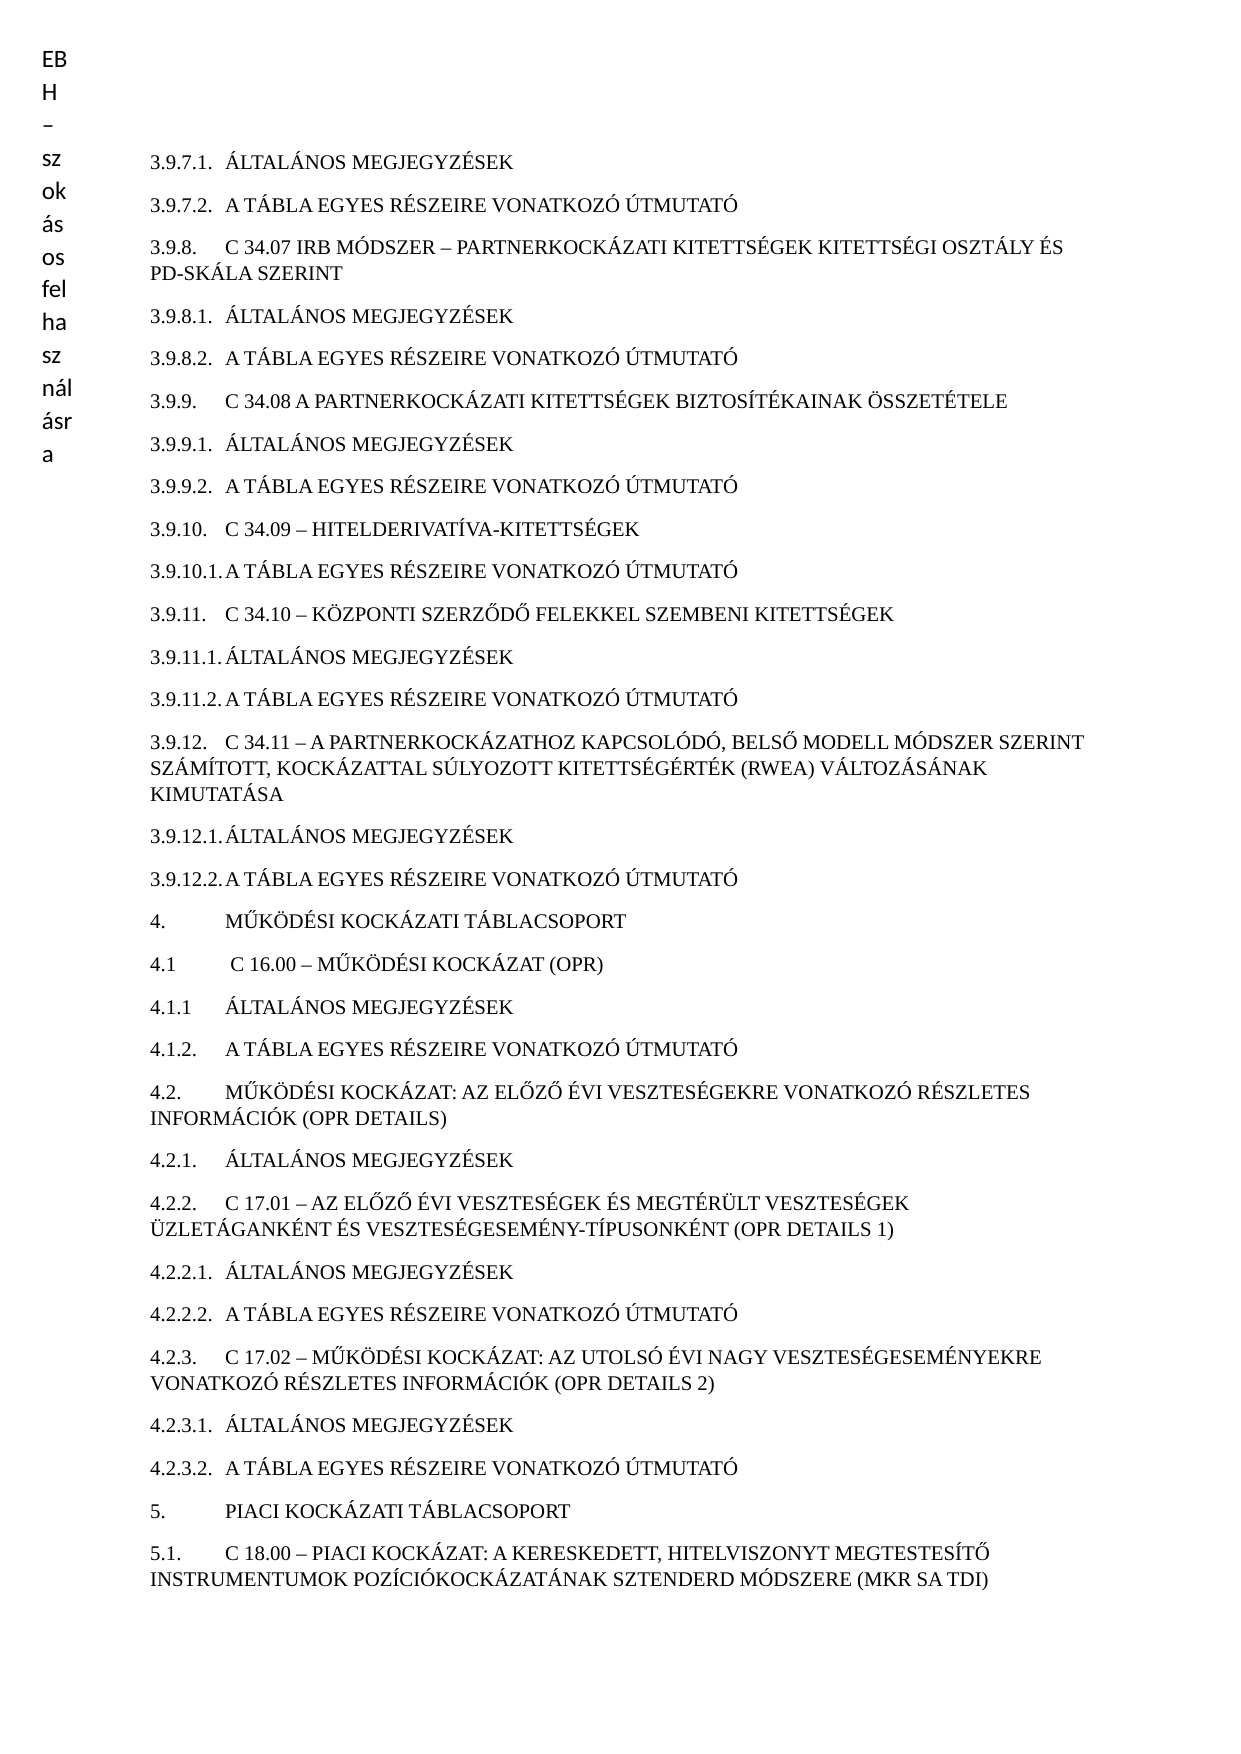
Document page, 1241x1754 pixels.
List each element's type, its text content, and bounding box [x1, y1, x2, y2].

text 3.9.9.2. A TÁBLA EGYES RÉSZEIRE VONATKOZÓ ÚTMUTATÓ [150, 474, 1090, 498]
text 3.9.12. C 34.11 – A PARTNERKOCKÁZATHOZ KAPCSOLÓDÓ, BELSŐ MODELL MÓDSZER SZERINT SZÁMÍTOTT, KOCKÁZATTAL SÚLYOZOTT KITETTSÉGÉRTÉK (RWEA) VÁLTOZÁSÁNAK KIMUTATÁSA [150, 730, 1090, 806]
text 3.9.12.1. ÁLTALÁNOS MEGJEGYZÉSEK [150, 824, 1090, 848]
text 4.2. MŰKÖDÉSI KOCKÁZAT: AZ ELŐZŐ ÉVI VESZTESÉGEKRE VONATKOZÓ RÉSZLETES INFORMÁCIÓK (OPR DETAILS) [150, 1080, 1090, 1130]
text 3.9.12.2. A TÁBLA EGYES RÉSZEIRE VONATKOZÓ ÚTMUTATÓ [150, 867, 1090, 891]
text 3.9.8.2. A TÁBLA EGYES RÉSZEIRE VONATKOZÓ ÚTMUTATÓ [150, 346, 1090, 370]
text 4.1 C 16.00 – MŰKÖDÉSI KOCKÁZAT (OPR) [150, 952, 1090, 976]
text 3.9.11.1. ÁLTALÁNOS MEGJEGYZÉSEK [150, 644, 1090, 669]
text 3.9.10.1. A TÁBLA EGYES RÉSZEIRE VONATKOZÓ ÚTMUTATÓ [150, 559, 1090, 583]
text 3.9.9. C 34.08 A PARTNERKOCKÁZATI KITETTSÉGEK BIZTOSÍTÉKAINAK ÖSSZETÉTELE [150, 389, 1090, 413]
text 4.2.2.1. ÁLTALÁNOS MEGJEGYZÉSEK [150, 1259, 1090, 1284]
text 3.9.11. C 34.10 – KÖZPONTI SZERZŐDŐ FELEKKEL SZEMBENI KITETTSÉGEK [150, 602, 1090, 626]
text 3.9.11.2. A TÁBLA EGYES RÉSZEIRE VONATKOZÓ ÚTMUTATÓ [150, 687, 1090, 711]
text 4.2.3.2. A TÁBLA EGYES RÉSZEIRE VONATKOZÓ ÚTMUTATÓ [150, 1456, 1090, 1480]
text 4.2.1. ÁLTALÁNOS MEGJEGYZÉSEK [150, 1148, 1090, 1172]
text 4.2.2. C 17.01 – AZ ELŐZŐ ÉVI VESZTESÉGEK ÉS MEGTÉRÜLT VESZTESÉGEK ÜZLETÁGANKÉNT ÉS VESZTESÉGESEMÉNY-TÍPUSONKÉNT (OPR DETAILS 1) [150, 1191, 1090, 1241]
text 3.9.8. C 34.07 IRB MÓDSZER – PARTNERKOCKÁZATI KITETTSÉGEK KITETTSÉGI OSZTÁLY ÉS PD-SKÁLA SZERINT [150, 235, 1090, 285]
text 4.2.3.1. ÁLTALÁNOS MEGJEGYZÉSEK [150, 1413, 1090, 1437]
text 3.9.8.1. ÁLTALÁNOS MEGJEGYZÉSEK [150, 304, 1090, 328]
text 3.9.7.1. ÁLTALÁNOS MEGJEGYZÉSEK [150, 150, 1090, 174]
text 4. MŰKÖDÉSI KOCKÁZATI TÁBLACSOPORT [150, 909, 1090, 933]
text 5. PIACI KOCKÁZATI TÁBLACSOPORT [150, 1498, 1090, 1523]
text 4.1.2. A TÁBLA EGYES RÉSZEIRE VONATKOZÓ ÚTMUTATÓ [150, 1037, 1090, 1061]
text 4.1.1 ÁLTALÁNOS MEGJEGYZÉSEK [150, 995, 1090, 1019]
text 4.2.2.2. A TÁBLA EGYES RÉSZEIRE VONATKOZÓ ÚTMUTATÓ [150, 1302, 1090, 1326]
text 3.9.7.2. A TÁBLA EGYES RÉSZEIRE VONATKOZÓ ÚTMUTATÓ [150, 193, 1090, 217]
text 4.2.3. C 17.02 – MŰKÖDÉSI KOCKÁZAT: AZ UTOLSÓ ÉVI NAGY VESZTESÉGESEMÉNYEKRE VONATKOZÓ RÉSZLETES INFORMÁCIÓK (OPR DETAILS 2) [150, 1345, 1090, 1395]
text 3.9.9.1. ÁLTALÁNOS MEGJEGYZÉSEK [150, 432, 1090, 456]
text 3.9.10. C 34.09 – HITELDERIVATÍVA-KITETTSÉGEK [150, 517, 1090, 541]
text 5.1. C 18.00 – PIACI KOCKÁZAT: A KERESKEDETT, HITELVISZONYT MEGTESTESÍTŐ INSTRUMENTUMOK POZÍCIÓKOCKÁZATÁNAK SZTENDERD MÓDSZERE (MKR SA TDI) [150, 1541, 1090, 1591]
